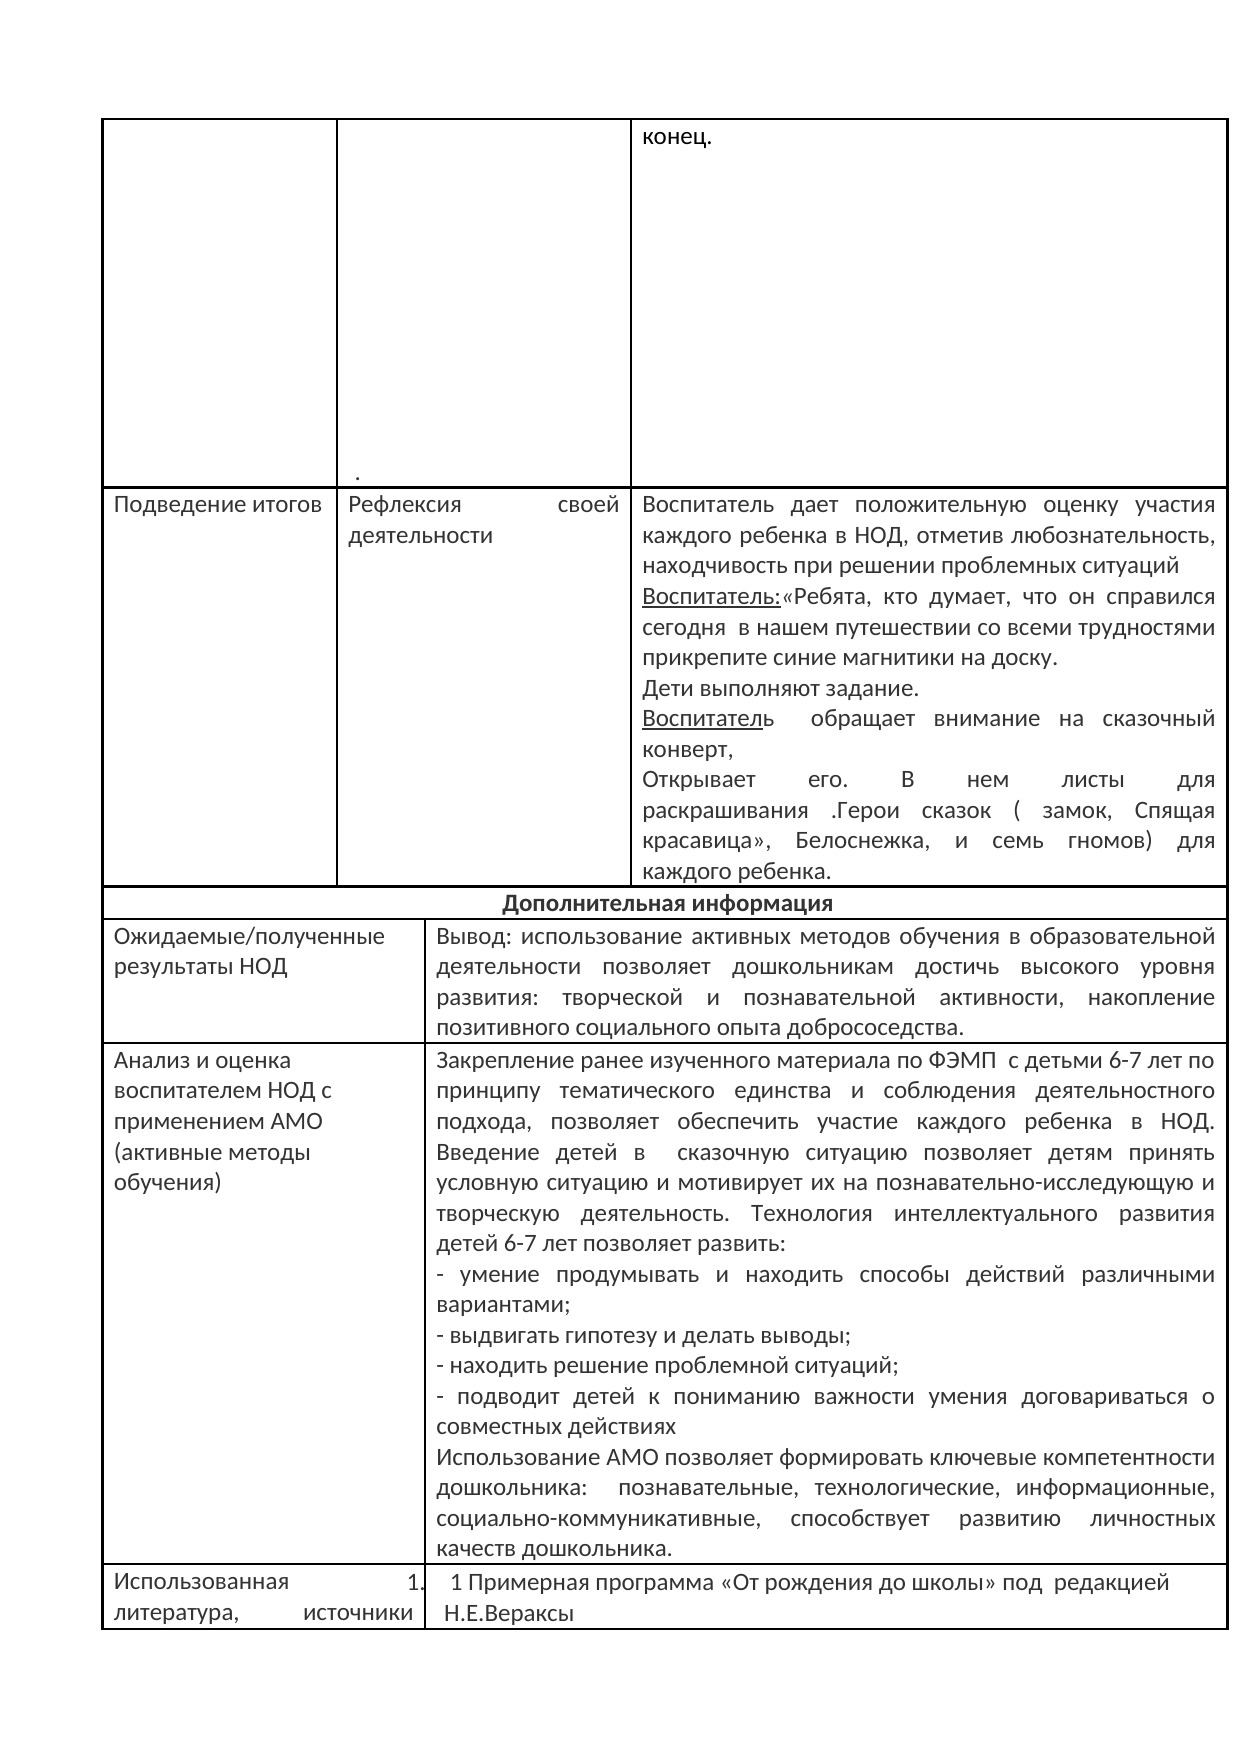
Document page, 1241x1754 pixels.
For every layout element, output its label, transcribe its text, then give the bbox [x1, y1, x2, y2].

table_cell Ожидаемые/полученные результаты НОД [104, 920, 424, 1042]
table_cell Воспитатель дает положительную оценку участия каждого ребенка в НОД, отметив любознательность, находчивость при решении проблемных ситуаций Воспитатель:«Ребята, кто думает, что он справился сегодня в нашем путешествии со всеми трудностями прикрепите синие магнитики на доску. Дети выполняют задание. Воспитатель обращает внимание на сказочный конверт, Открывает его. В нем листы для раскрашивания .Герои сказок ( замок, Спящая красавица», Белоснежка, и семь гномов) для каждого ребенка. [632, 489, 1226, 885]
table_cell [104, 120, 336, 486]
table_cell Подведение итогов [104, 489, 336, 885]
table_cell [104, 1565, 424, 1628]
table_cell Закрепление ранее изученного материала по ФЭМП с детьми 6-7 лет по принципу тематического единства и соблюдения деятельностного подхода, позволяет обеспечить участие каждого ребенка в НОД. Введение детей в сказочную ситуацию позволяет детям принять условную ситуацию и мотивирует их на познавательно-исследующую и творческую деятельность. Технология интеллектуального развития детей 6-7 лет позволяет развить: - умение продумывать и находить способы действий различными вариантами; - выдвигать гипотезу и делать выводы; - находить решение проблемной ситуаций; - подводит детей к пониманию важности умения договариваться о совместных действиях Использование АМО позволяет формировать ключевые компетентности дошкольника: познавательные, технологические, информационные, социально-коммуникативные, способствует развитию личностных качеств дошкольника. [426, 1044, 1226, 1563]
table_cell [426, 1565, 1226, 1628]
table_cell Вывод: использование активных методов обучения в образовательной деятельности позволяет дошкольникам достичь высокого уровня развития: творческой и познавательной активности, накопление позитивного социального опыта добрососедства. [426, 920, 1226, 1042]
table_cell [632, 120, 1226, 486]
table_cell Анализ и оценка воспитателем НОД с применением АМО (активные методы обучения) [104, 1044, 424, 1563]
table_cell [338, 120, 630, 486]
table_cell Дополнительная информация [104, 888, 1226, 918]
table_cell Рефлексия своей деятельности [338, 489, 630, 885]
